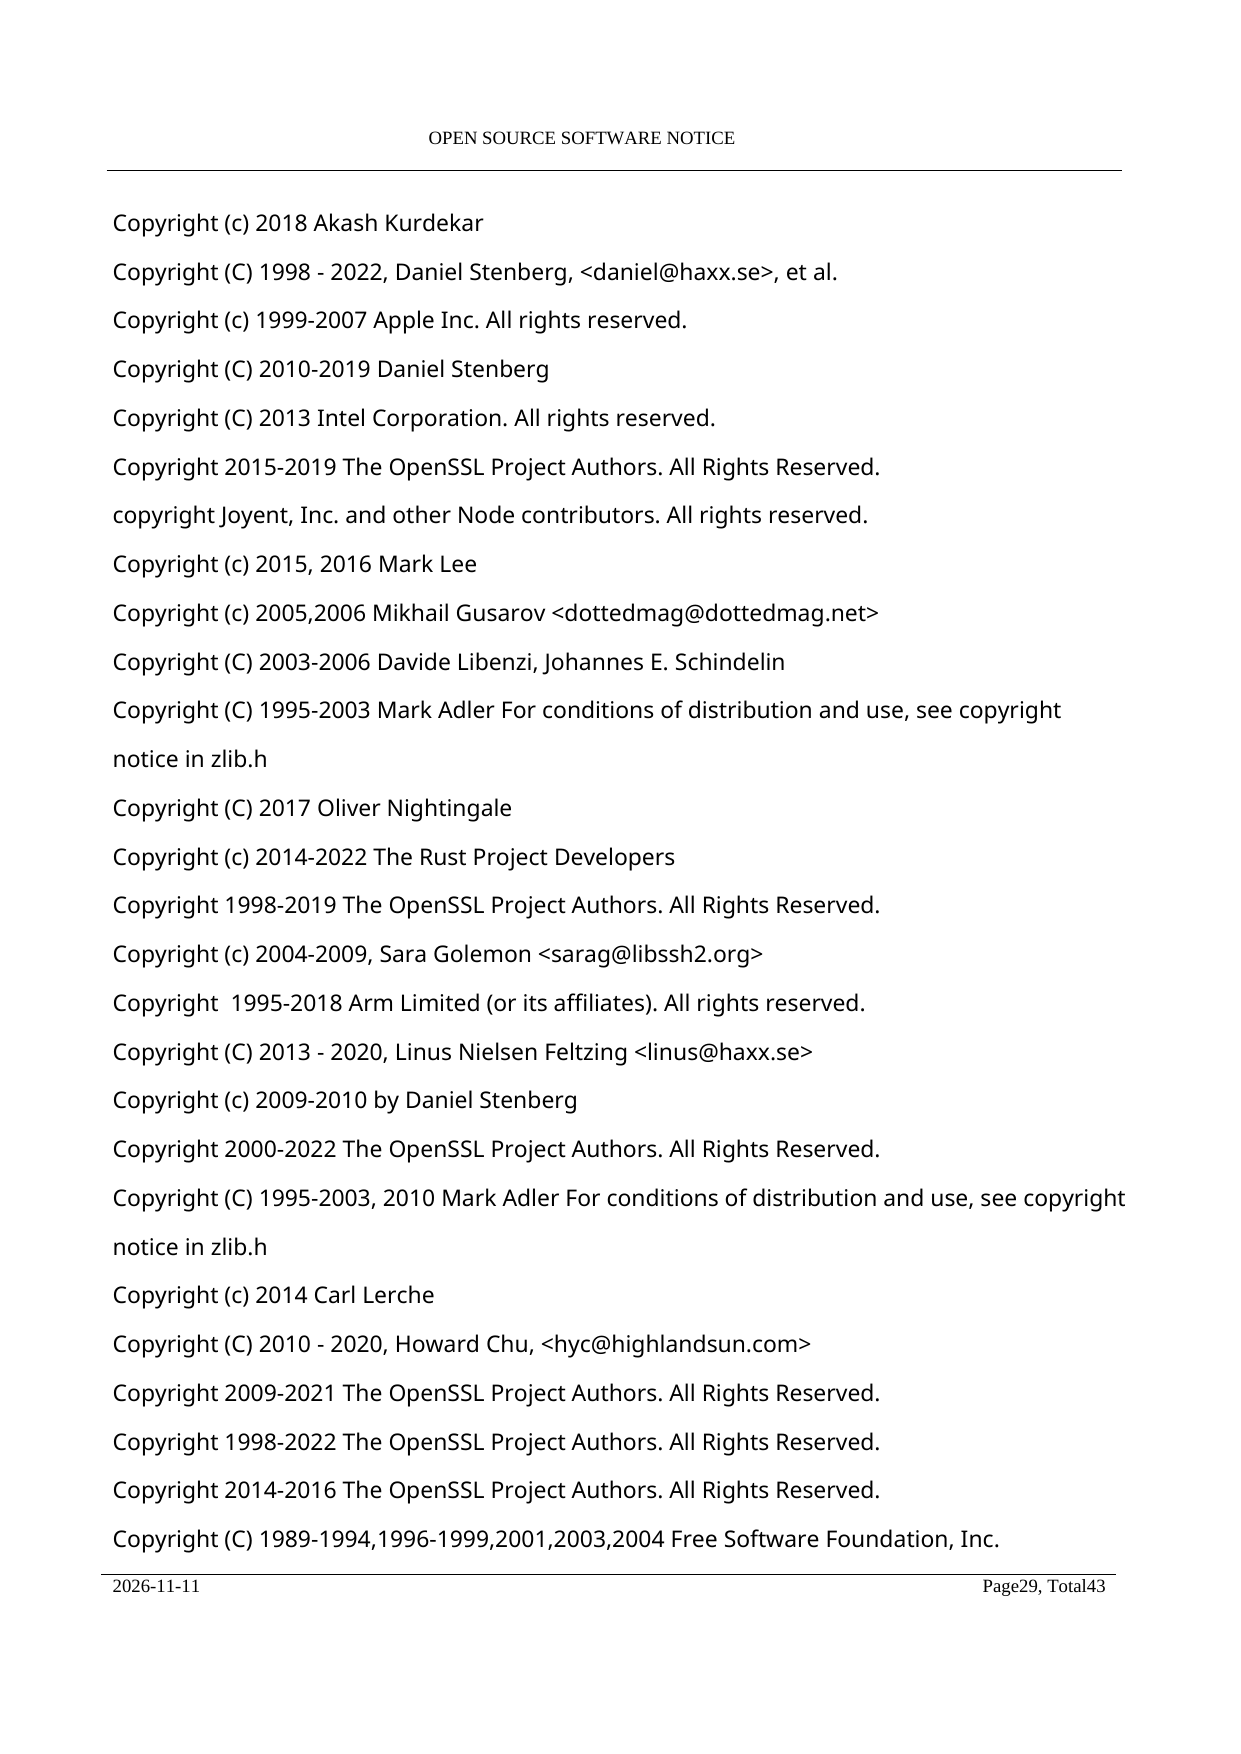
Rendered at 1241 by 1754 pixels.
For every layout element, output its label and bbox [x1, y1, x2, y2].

text [112, 206, 1128, 1555]
